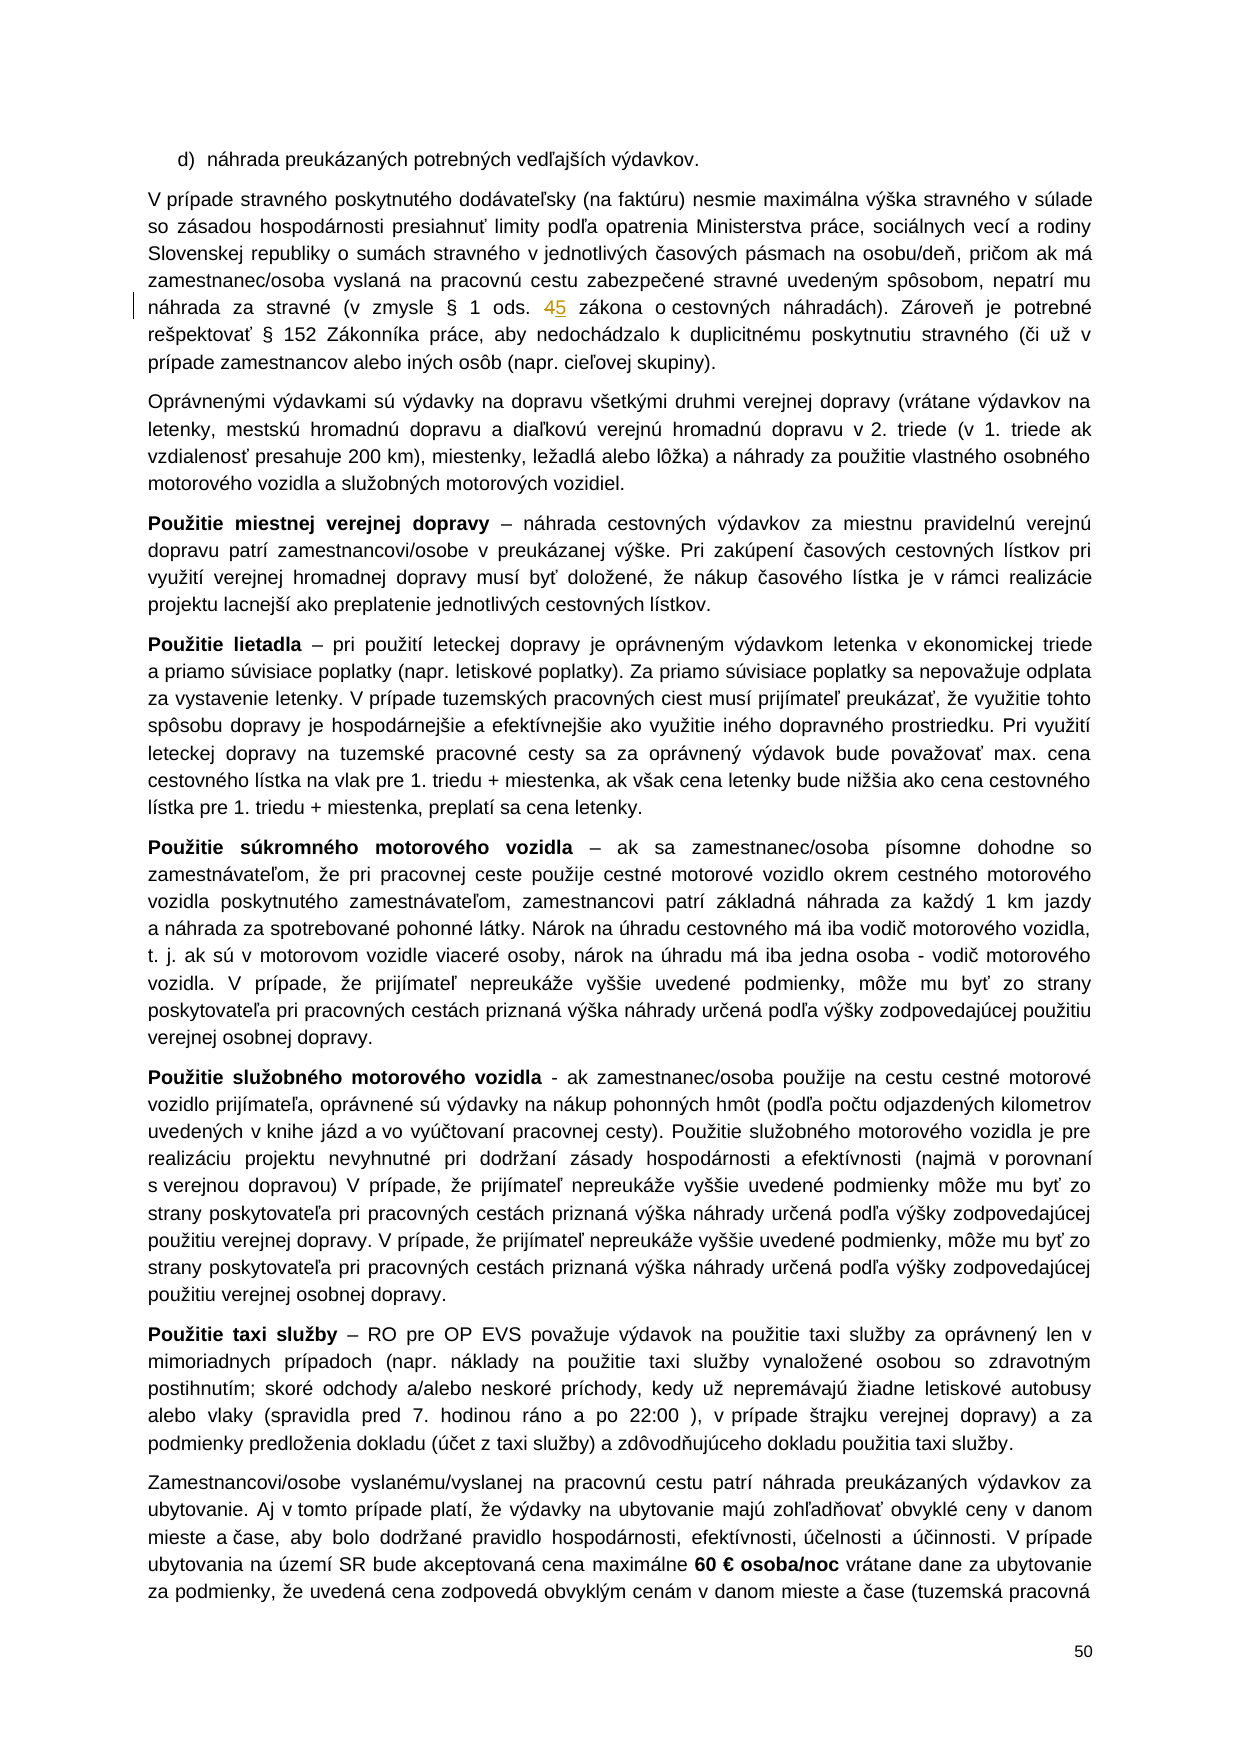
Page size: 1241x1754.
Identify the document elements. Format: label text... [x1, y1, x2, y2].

text Použitie miestnej verejnej dopravy – náhrada cestovných výdavkov za miestnu pravidelnú verejnú dopravu patrí zamestnancovi/osobe v preukázanej výške. Pri zakúpení časových cestovných lístkov pri využití verejnej hromadnej dopravy musí byť doložené, že nákup časového lístka je v rámci realizácie projektu lacnejší ako preplatenie jednotlivých cestovných lístkov. [148, 511, 1092, 616]
text Oprávnenými výdavkami sú výdavky na dopravu všetkými druhmi verejnej dopravy (vrátane výdavkov na letenky, mestskú hromadnú dopravu a diaľkovú verejnú hromadnú dopravu v 2. triede (v 1. triede ak vzdialenosť presahuje 200 km), miestenky, ležadlá alebo lôžka) a náhrady za použitie vlastného osobného motorového vozidla a služobných motorových vozidiel. [148, 390, 1092, 494]
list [148, 1471, 1092, 1603]
list Použitie lietadla – pri použití leteckej dopravy je oprávneným výdavkom letenka v ekonomickej triede a priamo súvisiace poplatky (napr. letiskové poplatky). Za priamo súvisiace poplatky sa nepovažuje odplata za vystavenie letenky. V prípade tuzemských pracovných ciest musí prijímateľ preukázať, že využitie tohto spôsobu dopravy je hospodárnejšie a efektívnejšie ako využitie iného dopravného prostriedku. Pri využití leteckej dopravy na tuzemské pracovné cesty sa za oprávnený výdavok bude považovať max. cena cestovného lístka na vlak pre 1. triedu + miestenka, ak však cena letenky bude nižšia ako cena cestovného lístka pre 1. triedu + miestenka, preplatí sa cena letenky. [148, 633, 1092, 818]
list Použitie taxi služby – RO pre OP EVS považuje výdavok na použitie taxi služby za oprávnený len v mimoriadnych prípadoch (napr. náklady na použitie taxi služby vynaložené osobou so zdravotným postihnutím; skoré odchody a/alebo neskoré príchody, kedy už nepremávajú žiadne letiskové autobusy alebo vlaky (spravidla pred 7. hodinou ráno a po 22:00 ), v prípade štrajku verejnej dopravy) a za podmienky predloženia dokladu (účet z taxi služby) a zdôvodňujúceho dokladu použitia taxi služby. [148, 1323, 1092, 1454]
list Použitie súkromného motorového vozidla – ak sa zamestnanec/osoba písomne dohodne so zamestnávateľom, že pri pracovnej ceste použije cestné motorové vozidlo okrem cestného motorového vozidla poskytnutého zamestnávateľom, zamestnancovi patrí základná náhrada za každý 1 km jazdy a náhrada za spotrebované pohonné látky. Nárok na úhradu cestovného má iba vodič motorového vozidla, t. j. ak sú v motorovom vozidle viaceré osoby, nárok na úhradu má iba jedna osoba - vodič motorového vozidla. V prípade, že prijímateľ nepreukáže vyššie uvedené podmienky, môže mu byť zo strany poskytovateľa pri pracovných cestách priznaná výška náhrady určená podľa výšky zodpovedajúcej použitiu verejnej osobnej dopravy. [148, 836, 1092, 1048]
list Použitie služobného motorového vozidla - ak zamestnanec/osoba použije na cestu cestné motorové vozidlo prijímateľa, oprávnené sú výdavky na nákup pohonných hmôt (podľa počtu odjazdených kilometrov uvedených v knihe jázd a vo vyúčtovaní pracovnej cesty). Použitie služobného motorového vozidla je pre realizáciu projektu nevyhnutné pri dodržaní zásady hospodárnosti a efektívnosti (najmä v porovnaní s verejnou dopravou) V prípade, že prijímateľ nepreukáže vyššie uvedené podmienky môže mu byť zo strany poskytovateľa pri pracovných cestách priznaná výška náhrady určená podľa výšky zodpovedajúcej použitiu verejnej dopravy. V prípade, že prijímateľ nepreukáže vyššie uvedené podmienky, môže mu byť zo strany poskytovateľa pri pracovných cestách priznaná výška náhrady určená podľa výšky zodpovedajúcej použitiu verejnej osobnej dopravy. [148, 1066, 1092, 1306]
text V prípade stravného poskytnutého dodávateľsky (na faktúru) nesmie maximálna výška stravného v súlade so zásadou hospodárnosti presiahnuť limity podľa opatrenia Ministerstva práce, sociálnych vecí a rodiny Slovenskej republiky o sumách stravného v jednotlivých časových pásmach na osobu/deň, pričom ak má zamestnanec/osoba vyslaná na pracovnú cestu zabezpečené stravné uvedeným spôsobom, nepatrí mu náhrada za stravné (v zmysle § 1 ods. zákona o cestovných náhradách). Zároveň je potrebné rešpektovať § 152 Zákonníka práce, aby nedochádzalo k duplicitnému poskytnutiu stravného (či už v prípade zamestnancov alebo iných osôb (napr. cieľovej skupiny). [148, 187, 1092, 373]
list náhrada preukázaných potrebných vedľajších výdavkov. [177, 148, 1092, 170]
